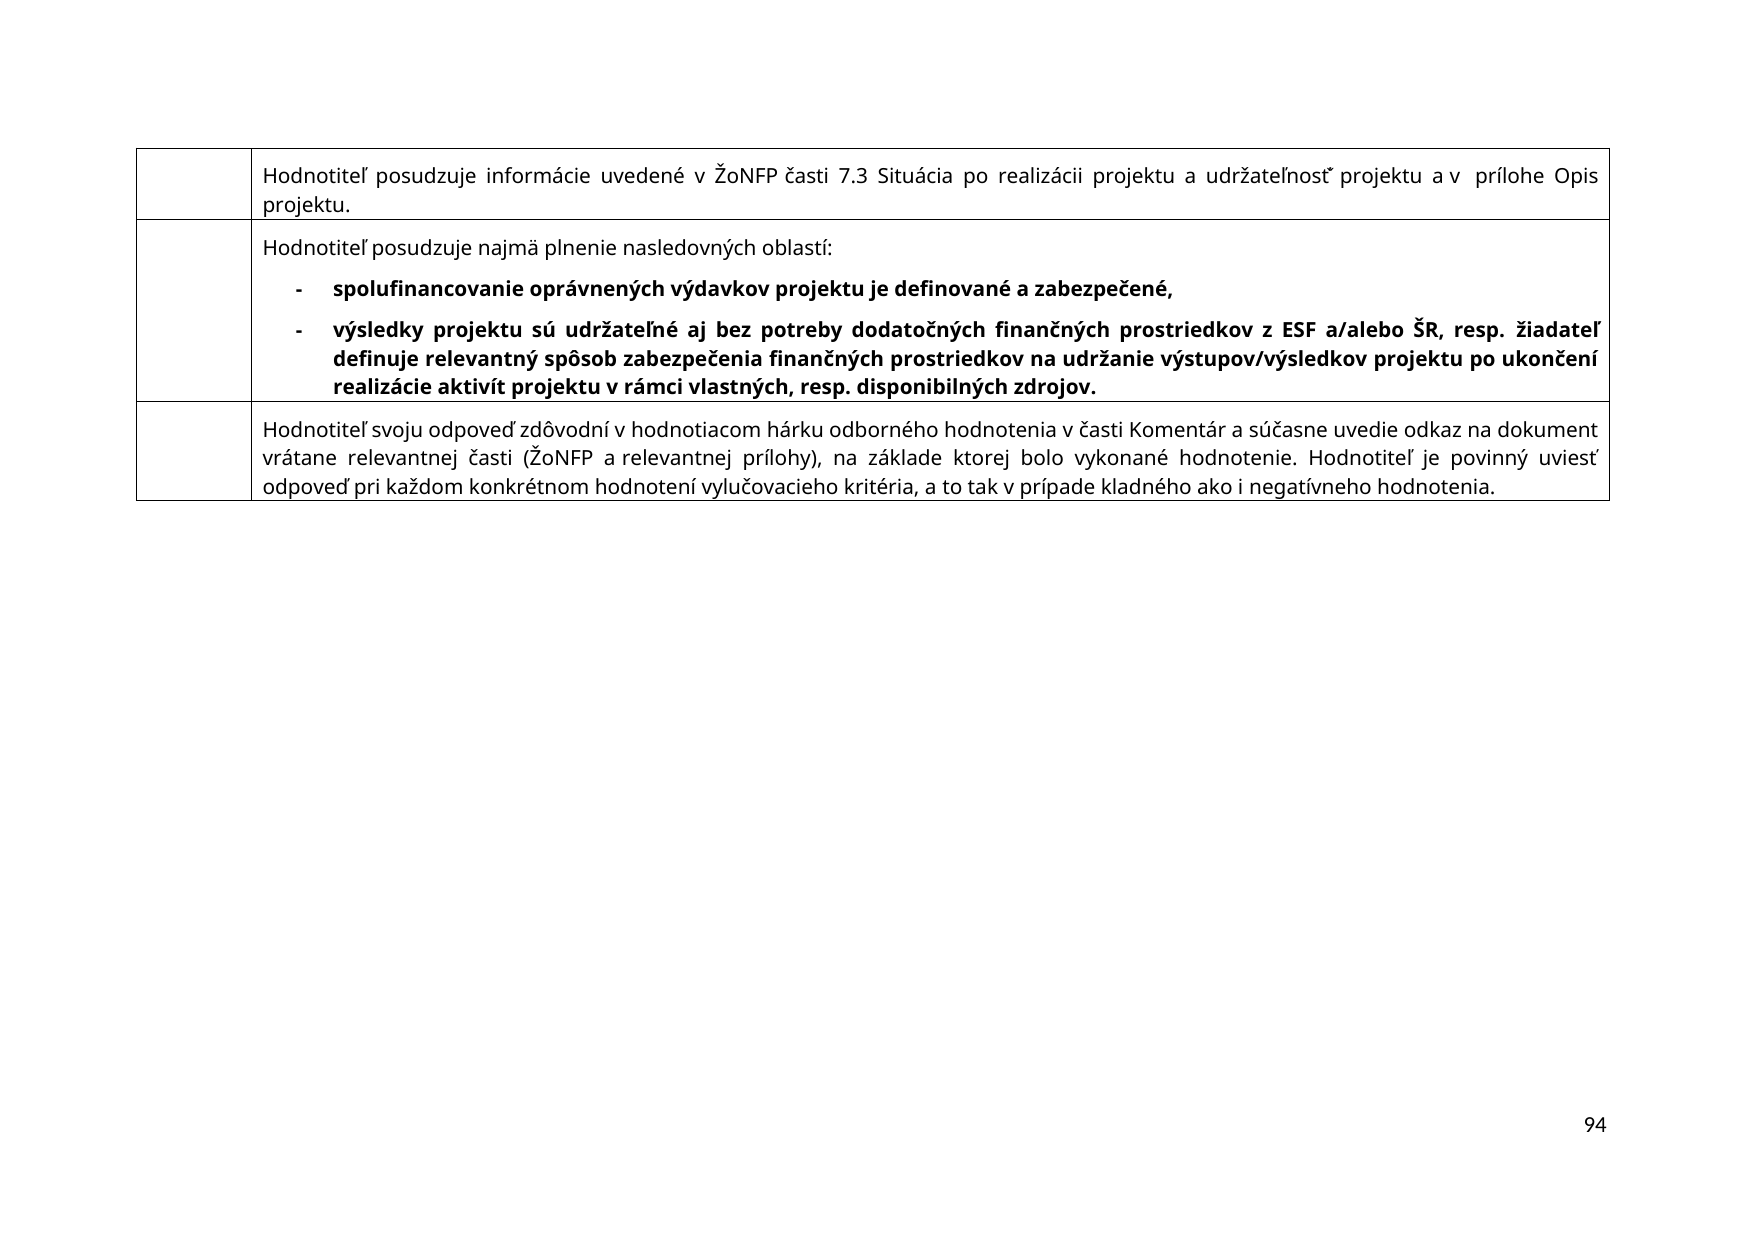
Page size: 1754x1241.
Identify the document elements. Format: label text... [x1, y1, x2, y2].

table_cell Hodnotiteľ posudzuje informácie uvedené v ŽoNFP časti 7.3 Situácia po realizácii projektu a udržateľnosť̌ projektu a v prílohe Opis projektu. [252, 149, 1609, 218]
table_cell [137, 220, 251, 401]
table_cell [137, 402, 251, 500]
table_cell Hodnotiteľ posudzuje najmä plnenie nasledovných oblastí: spolufinancovanie oprávnených výdavkov projektu je definované a zabezpečené, výsledky projektu sú udržateľné aj bez potreby dodatočných finančných prostriedkov z ESF a/alebo ŠR, resp. žiadateľ definuje relevantný spôsob zabezpečenia finančných prostriedkov na udržanie výstupov/výsledkov projektu po ukončení realizácie aktivít projektu v rámci vlastných, resp. disponibilných zdrojov. [252, 220, 1609, 401]
table_cell [137, 149, 251, 218]
table_cell Hodnotiteľ svoju odpoveď zdôvodní v hodnotiacom hárku odborného hodnotenia v časti Komentár a súčasne uvedie odkaz na dokument vrátane relevantnej časti (ŽoNFP a relevantnej prílohy), na základe ktorej bolo vykonané hodnotenie. Hodnotiteľ je povinný uviesť odpoveď pri každom konkrétnom hodnotení vylučovacieho kritéria, a to tak v prípade kladného ako i negatívneho hodnotenia. [252, 402, 1609, 500]
